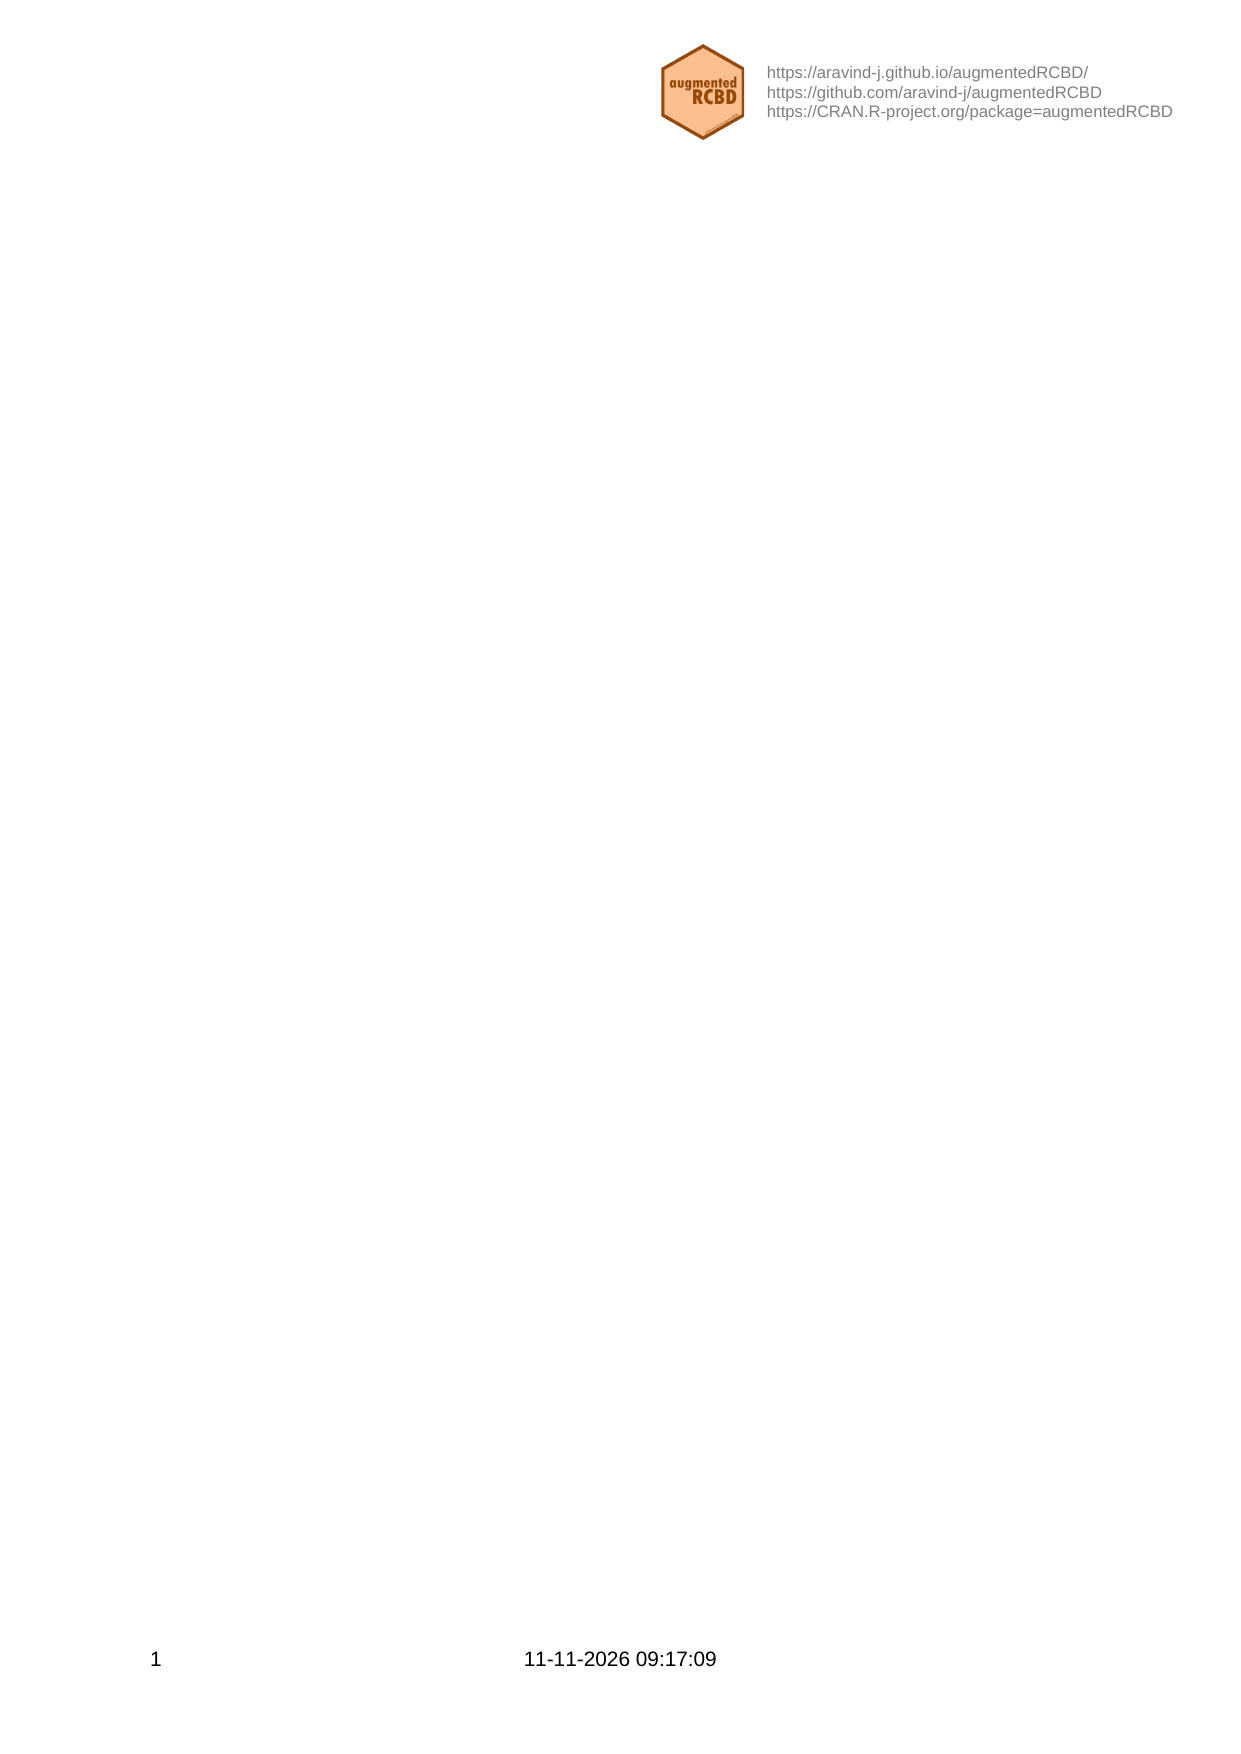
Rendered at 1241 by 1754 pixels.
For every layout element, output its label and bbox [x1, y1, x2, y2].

picture [661, 44, 745, 140]
